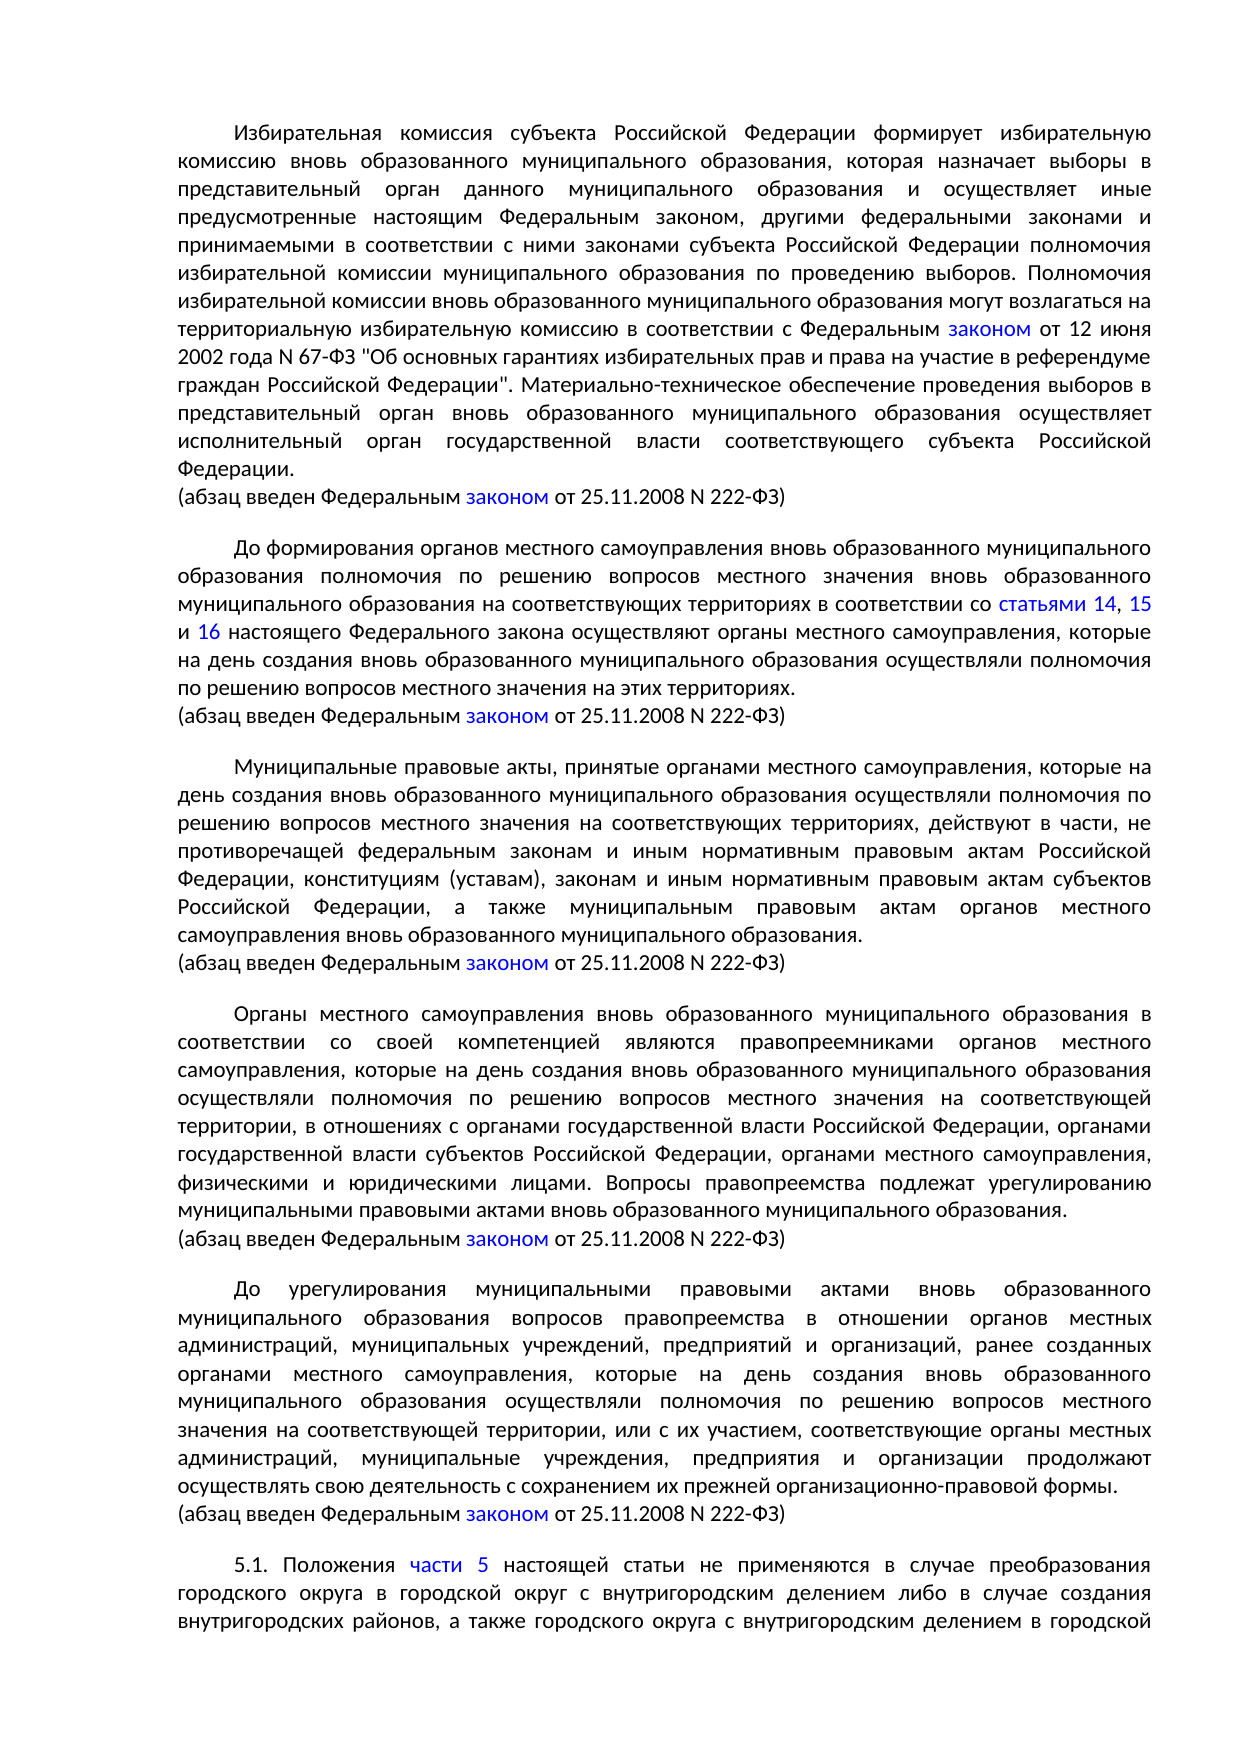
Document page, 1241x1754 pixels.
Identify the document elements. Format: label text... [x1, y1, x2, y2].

text Органы местного самоуправления вновь образованного муниципального образования в соответствии со своей компетенцией являются правопреемниками органов местного самоуправления, которые на день создания вновь образованного муниципального образования осуществляли полномочия по решению вопросов местного значения на соответствующей территории, в отношениях с органами государственной власти Российской Федерации, органами государственной власти субъектов Российской Федерации, органами местного самоуправления, физическими и юридическими лицами. Вопросы правопреемства подлежат урегулированию муниципальными правовыми актами вновь образованного муниципального образования. [177, 999, 1152, 1224]
text (абзац введен Федеральным законом от 25.11.2008 N 222-ФЗ) [177, 1224, 1152, 1252]
text (абзац введен Федеральным законом от 25.11.2008 N 222-ФЗ) [177, 701, 1152, 729]
text До формирования органов местного самоуправления вновь образованного муниципального образования полномочия по решению вопросов местного значения вновь образованного муниципального образования на соответствующих территориях в соответствии со статьями 14, 15 и 16 настоящего Федерального закона осуществляют органы местного самоуправления, которые на день создания вновь образованного муниципального образования осуществляли полномочия по решению вопросов местного значения на этих территориях. [177, 533, 1152, 701]
text (абзац введен Федеральным законом от 25.11.2008 N 222-ФЗ) [177, 482, 1152, 510]
text Муниципальные правовые акты, принятые органами местного самоуправления, которые на день создания вновь образованного муниципального образования осуществляли полномочия по решению вопросов местного значения на соответствующих территориях, действуют в части, не противоречащей федеральным законам и иным нормативным правовым актам Российской Федерации, конституциям (уставам), законам и иным нормативным правовым актам субъектов Российской Федерации, а также муниципальным правовым актам органов местного самоуправления вновь образованного муниципального образования. [177, 752, 1152, 948]
text (абзац введен Федеральным законом от 25.11.2008 N 222-ФЗ) [177, 948, 1152, 977]
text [177, 1550, 1152, 1634]
text (абзац введен Федеральным законом от 25.11.2008 N 222-ФЗ) [177, 1499, 1152, 1527]
text Избирательная комиссия субъекта Российской Федерации формирует избирательную комиссию вновь образованного муниципального образования, которая назначает выборы в представительный орган данного муниципального образования и осуществляет иные предусмотренные настоящим Федеральным законом, другими федеральными законами и принимаемыми в соответствии с ними законами субъекта Российской Федерации полномочия избирательной комиссии муниципального образования по проведению выборов. Полномочия избирательной комиссии вновь образованного муниципального образования могут возлагаться на территориальную избирательную комиссию в соответствии с Федеральным законом от 12 июня 2002 года N 67-ФЗ "Об основных гарантиях избирательных прав и права на участие в референдуме граждан Российской Федерации". Материально-техническое обеспечение проведения выборов в представительный орган вновь образованного муниципального образования осуществляет исполнительный орган государственной власти соответствующего субъекта Российской Федерации. [177, 118, 1152, 482]
text До урегулирования муниципальными правовыми актами вновь образованного муниципального образования вопросов правопреемства в отношении органов местных администраций, муниципальных учреждений, предприятий и организаций, ранее созданных органами местного самоуправления, которые на день создания вновь образованного муниципального образования осуществляли полномочия по решению вопросов местного значения на соответствующей территории, или с их участием, соответствующие органы местных администраций, муниципальные учреждения, предприятия и организации продолжают осуществлять свою деятельность с сохранением их прежней организационно-правовой формы. [177, 1274, 1152, 1499]
